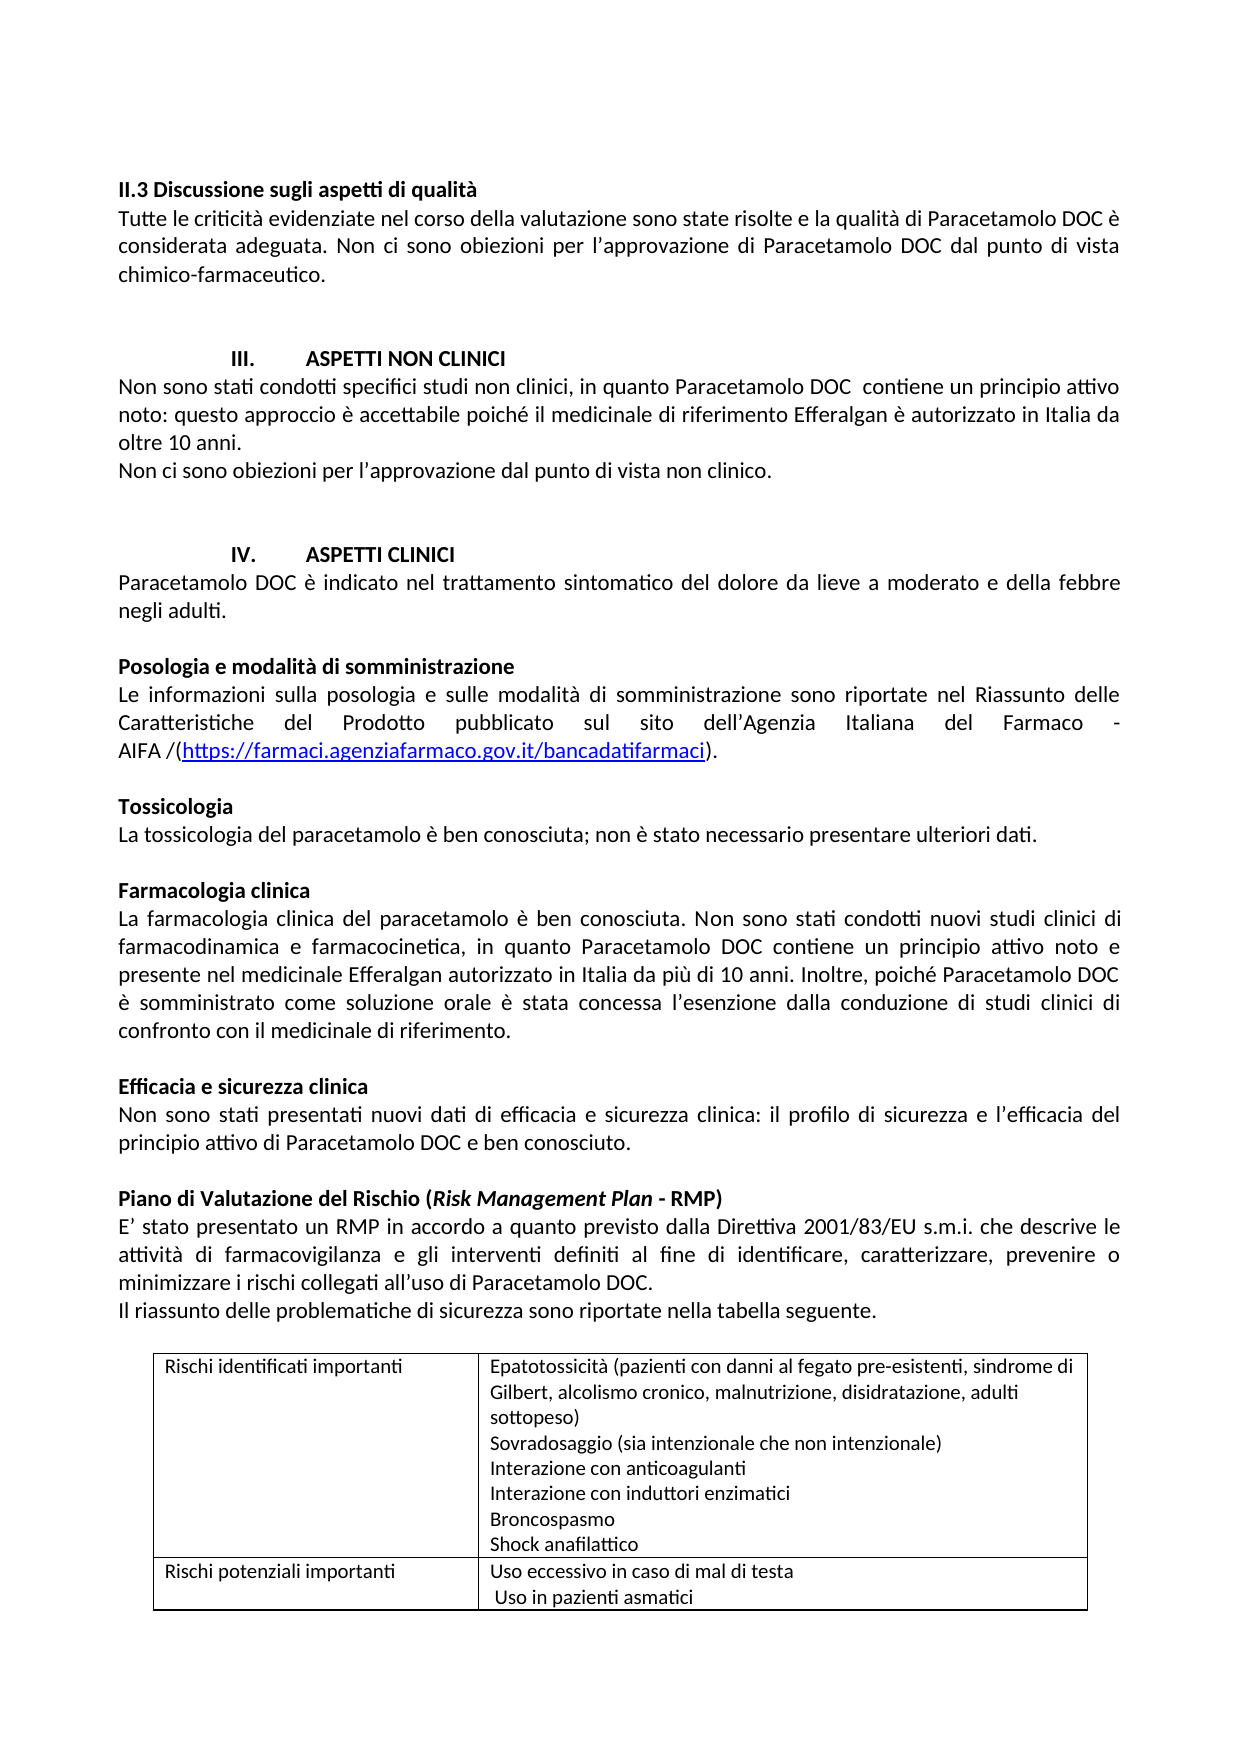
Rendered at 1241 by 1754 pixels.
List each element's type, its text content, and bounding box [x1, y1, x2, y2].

text Non sono stati condotti specifici studi non clinici, in quanto Paracetamolo DOC contiene un principio attivo noto: questo approccio è accettabile poiché il medicinale di riferimento Efferalgan è autorizzato in Italia da oltre 10 anni. [118, 372, 1122, 456]
table_header Epatotossicità (pazienti con danni al fegato pre-esistenti, sindrome di Gilbert, alcolismo cronico, malnutrizione, disidratazione, adulti sottopeso) Sovradosaggio (sia intenzionale che non intenzionale) Interazione con anticoagulanti Interazione con induttori enzimatici Broncospasmo Shock anafilattico [479, 1354, 1087, 1557]
text La tossicologia del paracetamolo è ben conosciuta; non è stato necessario presentare ulteriori dati. [118, 820, 1121, 848]
table_header Rischi identificati importanti [154, 1354, 478, 1557]
list ASPETTI NON CLINICI [231, 344, 1122, 372]
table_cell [154, 1558, 478, 1609]
list ASPETTI CLINICI [231, 540, 1122, 568]
text Non sono stati presentati nuovi dati di efficacia e sicurezza clinica: il profilo di sicurezza e l’efficacia del principio attivo di Paracetamolo DOC e ben conosciuto. [118, 1100, 1122, 1156]
text Efficacia e sicurezza clinica [118, 1072, 1122, 1100]
text Le informazioni sulla posologia e sulle modalità di somministrazione sono riportate nel Riassunto delle Caratteristiche del Prodotto pubblicato sul sito dell’Agenzia Italiana del Farmaco - AIFA /(https://farmaci.agenziafarmaco.gov.it/bancadatifarmaci). [118, 680, 1121, 764]
text Posologia e modalità di somministrazione [118, 652, 1121, 680]
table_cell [479, 1558, 1087, 1609]
list E’ stato presentato un RMP in accordo a quanto previsto dalla Direttiva 2001/83/EU s.m.i. che descrive le attività di farmacovigilanza e gli interventi definiti al fine di identificare, caratterizzare, prevenire o minimizzare i rischi collegati all’uso di Paracetamolo DOC. [118, 1212, 1122, 1296]
text Paracetamolo DOC è indicato nel trattamento sintomatico del dolore da lieve a moderato e della febbre negli adulti. [118, 568, 1122, 624]
list Il riassunto delle problematiche di sicurezza sono riportate nella tabella seguente. [118, 1296, 1122, 1324]
text La farmacologia clinica del paracetamolo è ben conosciuta. Non sono stati condotti nuovi studi clinici di farmacodinamica e farmacocinetica, in quanto Paracetamolo DOC contiene un principio attivo noto e presente nel medicinale Efferalgan autorizzato in Italia da più di 10 anni. Inoltre, poiché Paracetamolo DOC è somministrato come soluzione orale è stata concessa l’esenzione dalla conduzione di studi clinici di confronto con il medicinale di riferimento. [118, 904, 1122, 1044]
text Tossicologia [118, 792, 1121, 820]
text Farmacologia clinica [118, 876, 1121, 904]
text II.3 Discussione sugli aspetti di qualità [118, 176, 1122, 204]
text Non ci sono obiezioni per l’approvazione dal punto di vista non clinico. [118, 456, 1122, 484]
list Piano di Valutazione del Rischio (Risk Management Plan - RMP) [118, 1184, 1122, 1212]
text Tutte le criticità evidenziate nel corso della valutazione sono state risolte e la qualità di Paracetamolo DOC è considerata adeguata. Non ci sono obiezioni per l’approvazione di Paracetamolo DOC dal punto di vista chimico-farmaceutico. [118, 204, 1122, 288]
